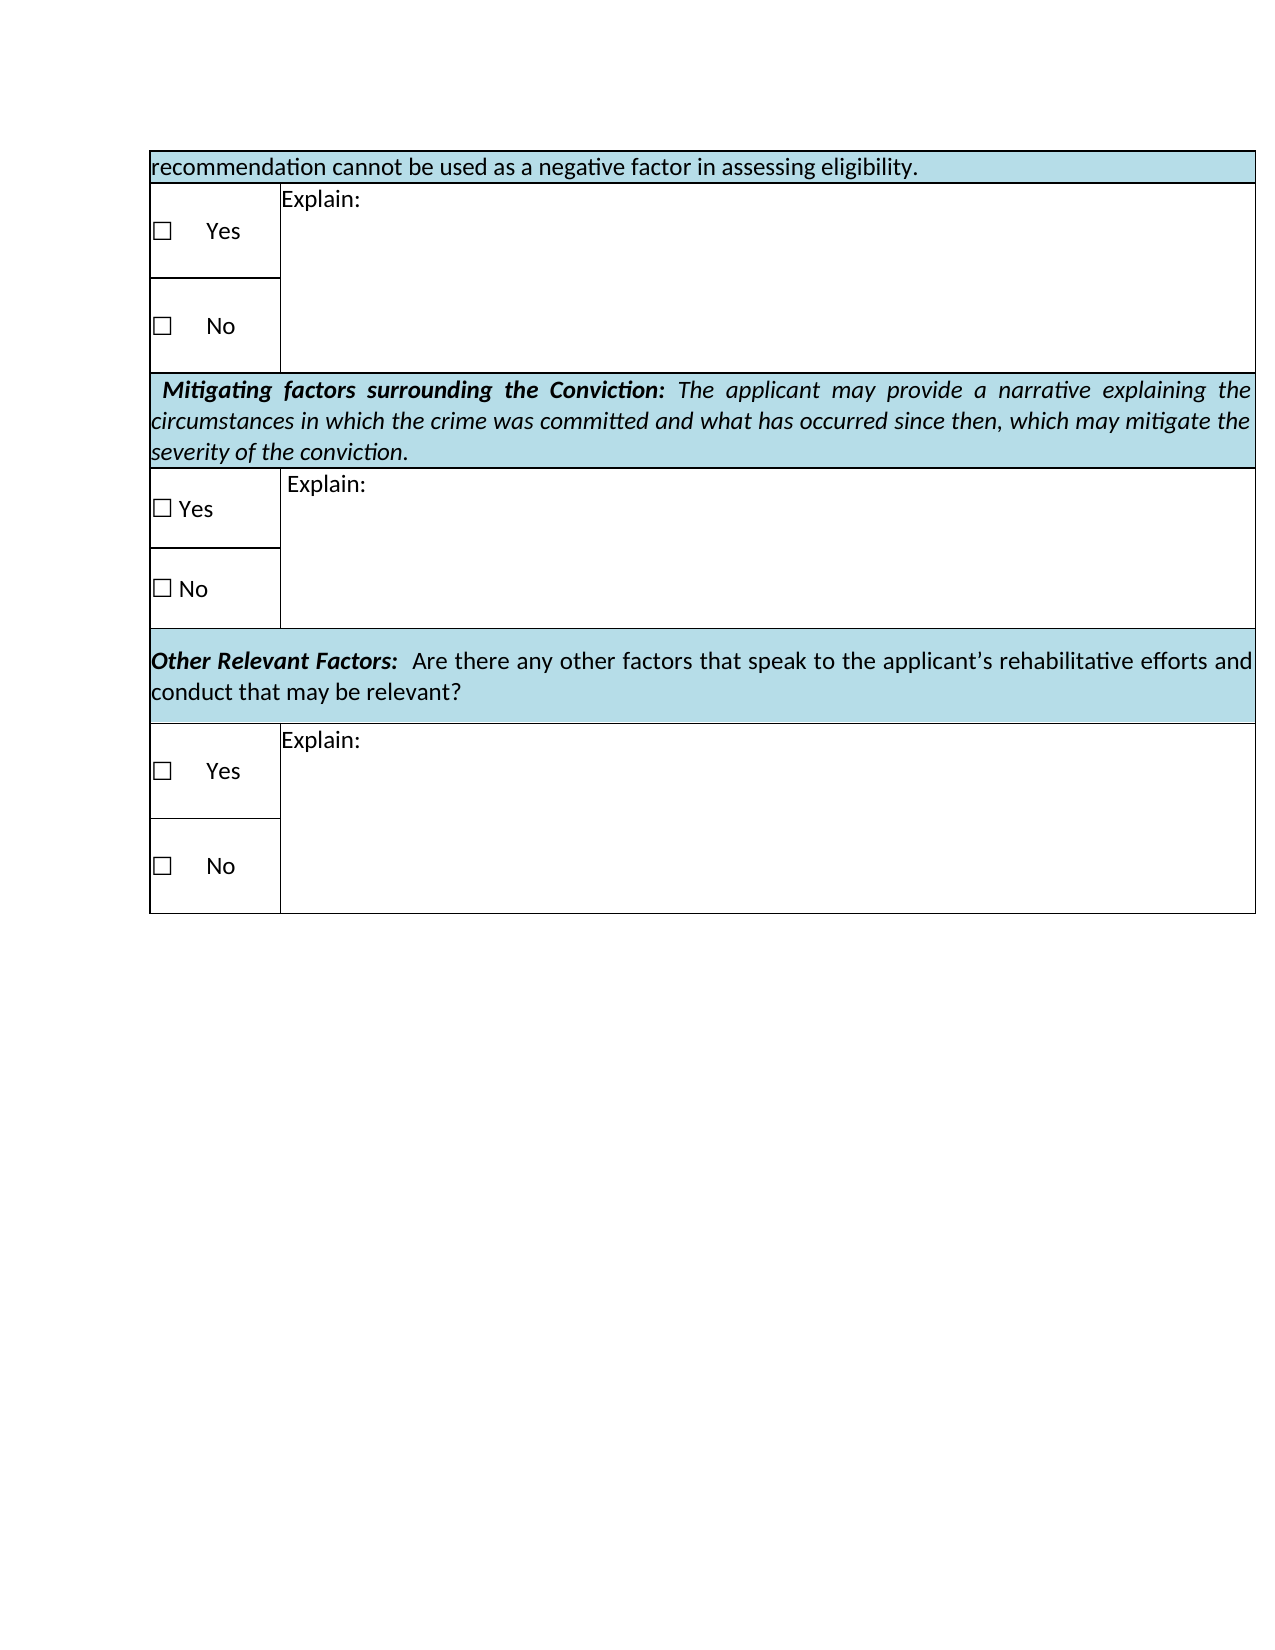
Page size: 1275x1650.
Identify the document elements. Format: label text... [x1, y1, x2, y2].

table_cell ☐ Yes [151, 469, 280, 547]
table_cell Yes [205, 724, 280, 817]
table_cell No [205, 279, 280, 372]
table_cell Explain: [281, 469, 1255, 627]
table_cell ☐ [151, 819, 205, 912]
table_cell Mitigating factors surrounding the Conviction: The applicant may provide a narrative explaining the circumstances in which the crime was committed and what has occurred since then, which may mitigate the severity of the conviction. [151, 374, 1255, 467]
table_cell ☐ [151, 724, 205, 817]
table_cell No [205, 819, 280, 912]
table_cell Other Relevant Factors: Are there any other factors that speak to the applicant’s rehabilitative efforts and conduct that may be relevant? [151, 629, 1255, 722]
table_cell ☐ [151, 279, 205, 372]
table_cell Explain: [281, 724, 1255, 912]
table_cell Explain: [281, 184, 1255, 372]
table_cell Yes [205, 184, 280, 277]
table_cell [151, 152, 1255, 182]
table_cell ☐ No [151, 549, 280, 627]
table_cell ☐ [151, 184, 205, 277]
